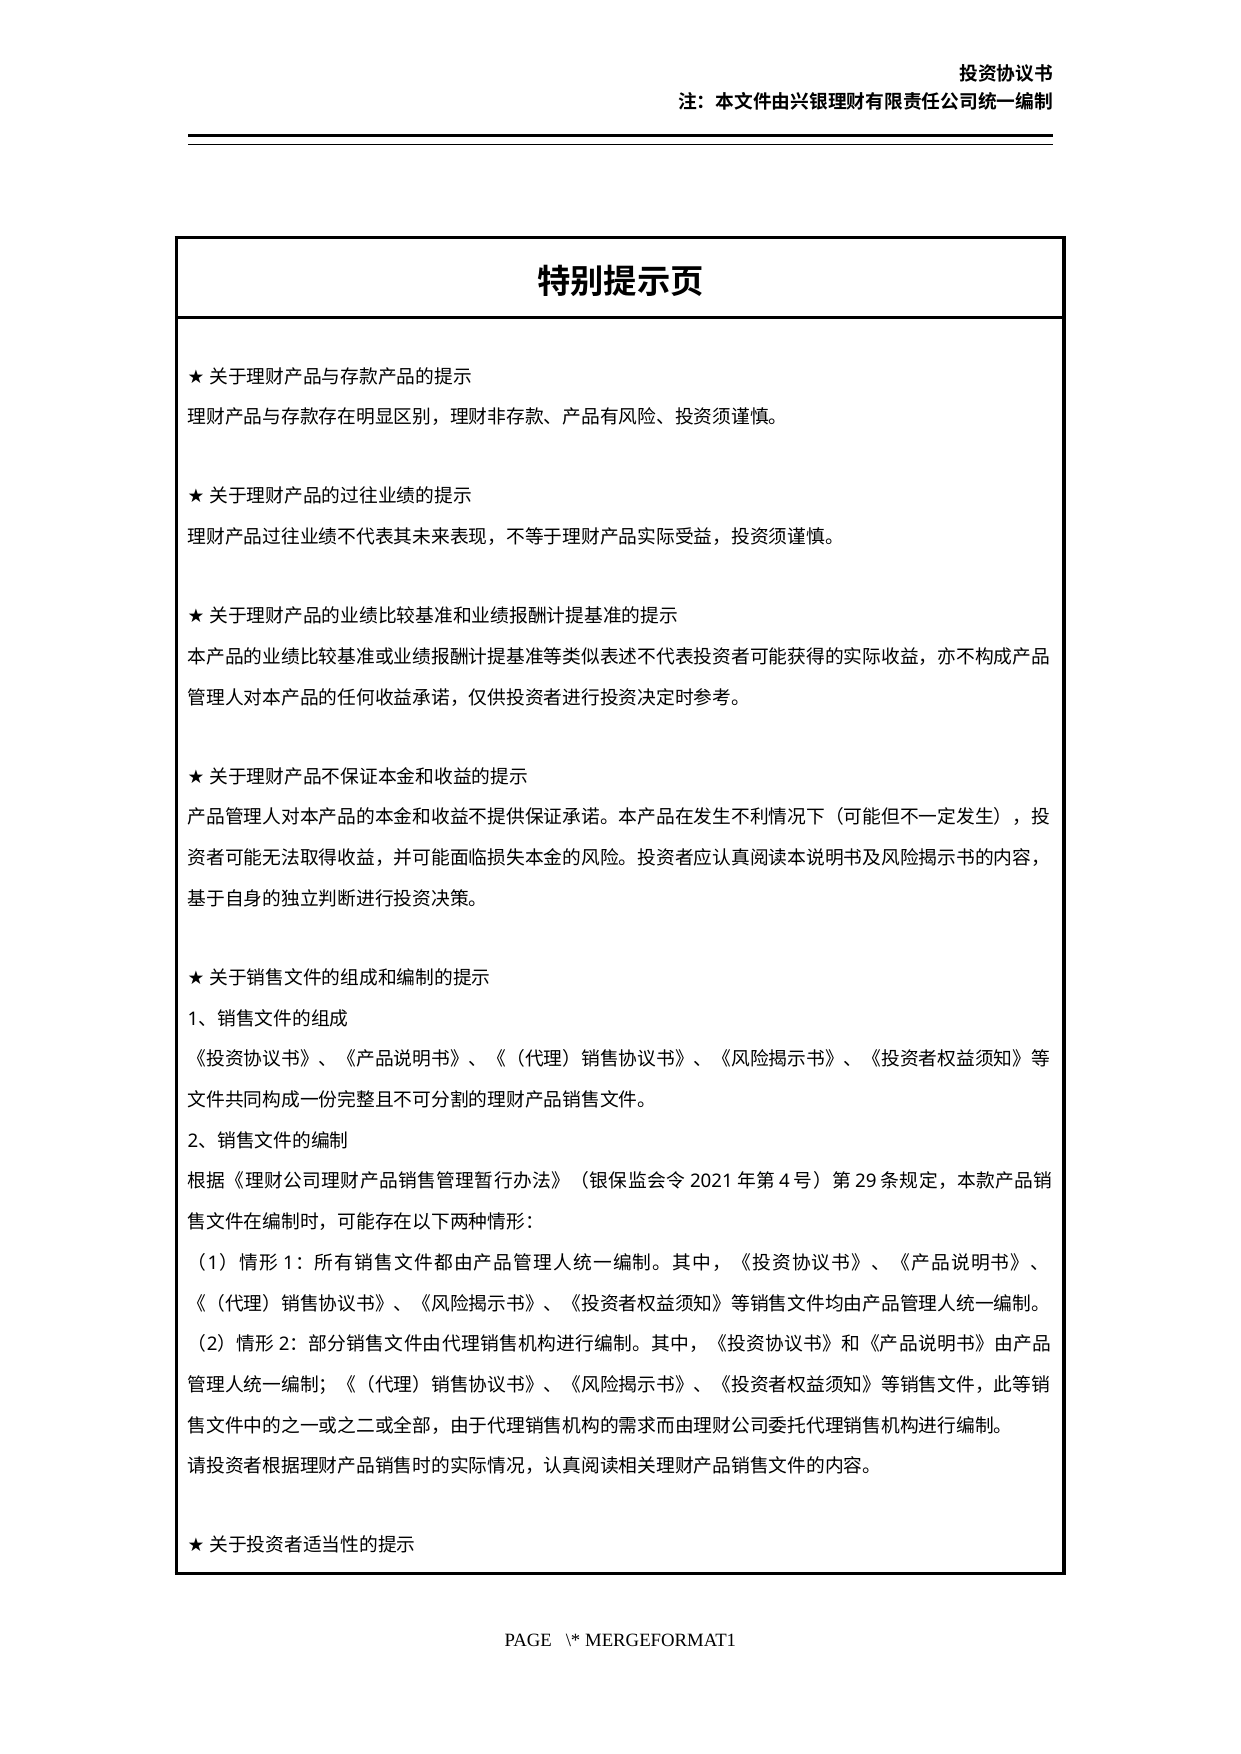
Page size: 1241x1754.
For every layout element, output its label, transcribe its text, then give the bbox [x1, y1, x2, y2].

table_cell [178, 319, 1062, 1572]
table_header 特别提示页 [178, 239, 1062, 316]
